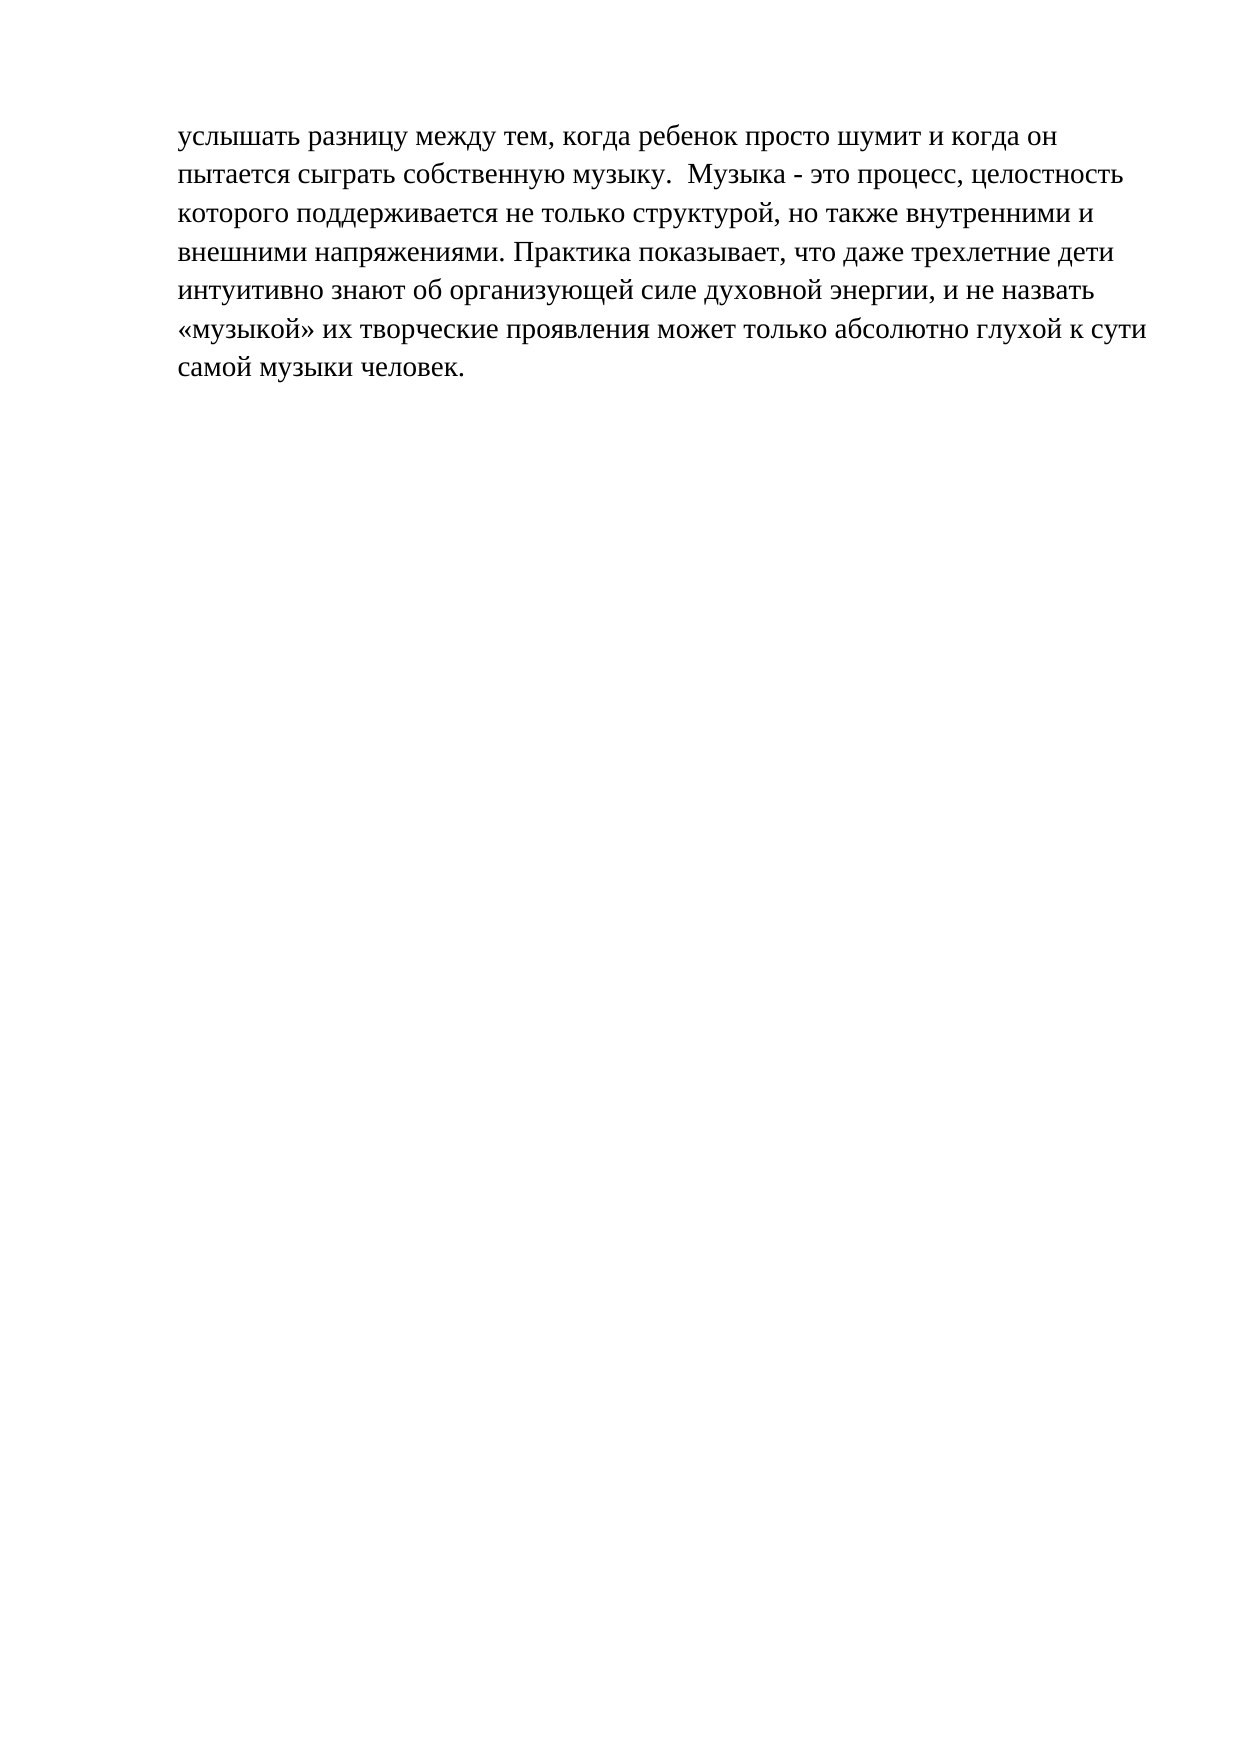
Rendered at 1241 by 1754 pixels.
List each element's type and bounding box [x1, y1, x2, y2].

text [177, 118, 1152, 383]
